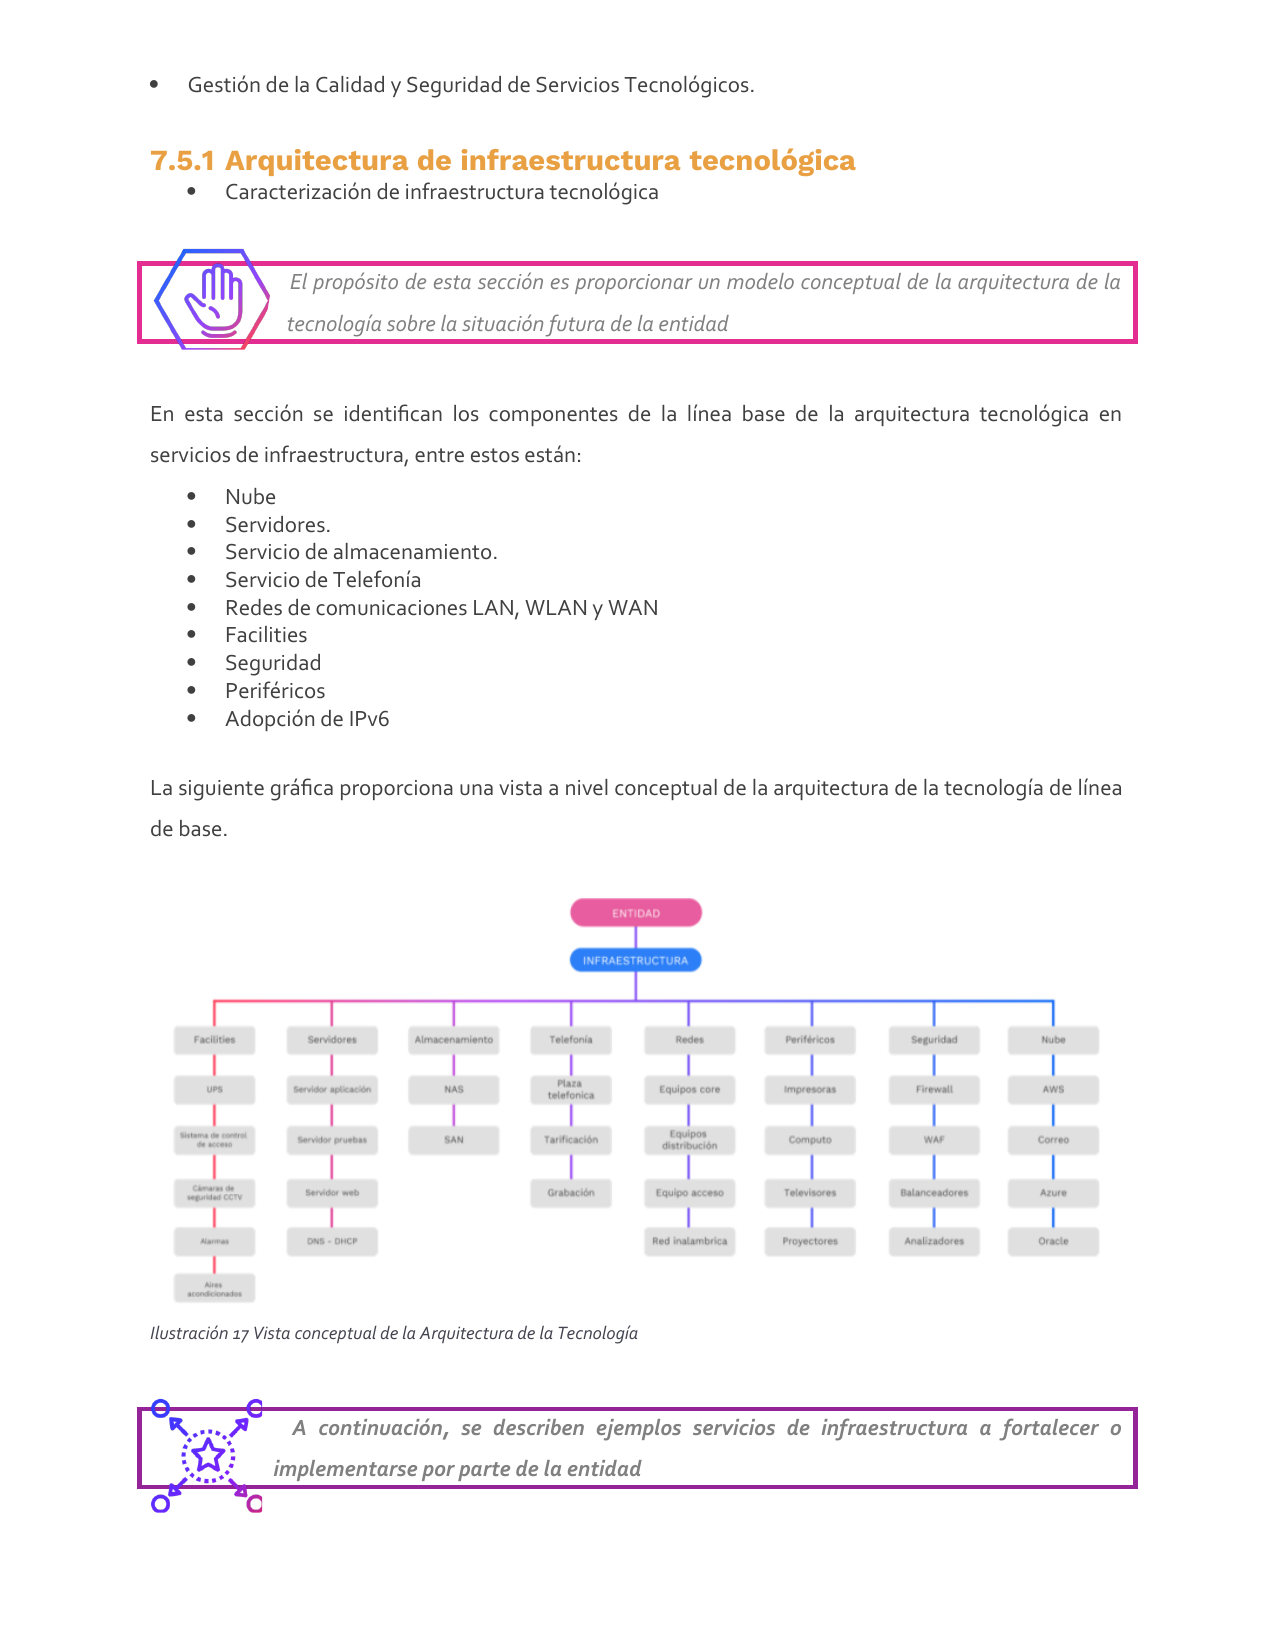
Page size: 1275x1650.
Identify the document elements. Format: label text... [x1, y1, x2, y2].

list Nube [187, 482, 1125, 510]
list Seguridad [187, 649, 1125, 676]
list Facilities [187, 621, 1125, 649]
list Periféricos [187, 676, 1125, 704]
subtitle 7.5.1 Arquitectura de infraestructura tecnológica [150, 144, 1125, 178]
text El propósito de esta sección es proporcionar un modelo conceptual de la arquitectura de la tecnología sobre la situación futura de la entidad [256, 266, 1133, 339]
picture [150, 245, 271, 350]
text Ilustración 17 Vista conceptual de la Arquitectura de la Tecnología [150, 1322, 1125, 1344]
list Servidores. [187, 510, 1125, 538]
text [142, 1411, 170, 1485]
list Gestión de la Calidad y Seguridad de Servicios Tecnológicos. [150, 70, 1125, 98]
text A continuación, se describen ejemplos servicios de infraestructura a fortalecer o implementarse por parte de la entidad [238, 1411, 1133, 1485]
text La siguiente gráfica proporciona una vista a nivel conceptual de la arquitectura de la tecnología de línea de base. [150, 773, 1125, 843]
picture [150, 898, 1125, 1308]
list Servicio de almacenamiento. [187, 538, 1125, 566]
text En esta sección se identifican los componentes de la línea base de la arquitectura tecnológica en servicios de infraestructura, entre estos están: [150, 399, 1125, 468]
list Caracterización de infraestructura tecnológica [187, 178, 1125, 206]
picture [150, 1396, 263, 1513]
list Redes de comunicaciones LAN, WLAN y WAN [187, 593, 1125, 621]
list Adopción de IPv6 [187, 704, 1125, 732]
list Servicio de Telefonía [187, 566, 1125, 593]
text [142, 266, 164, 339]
